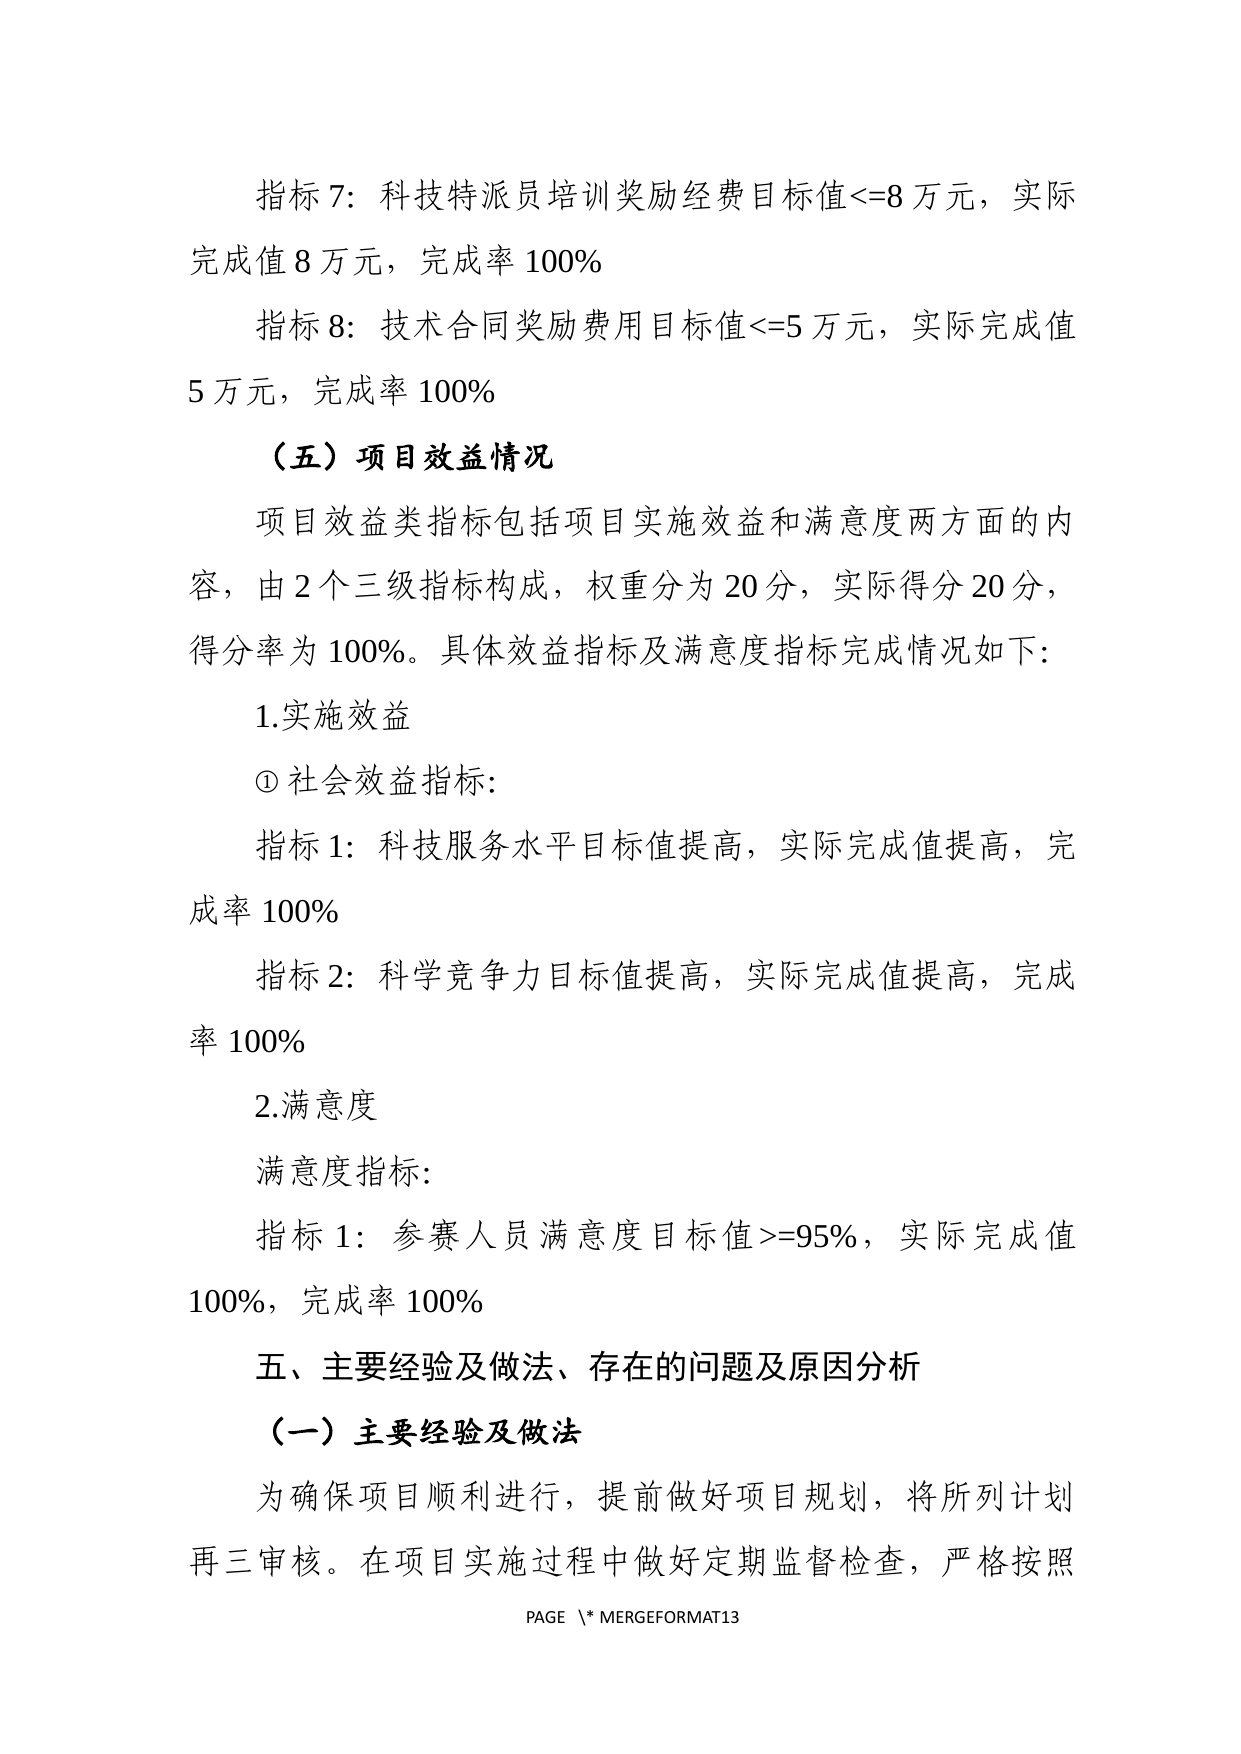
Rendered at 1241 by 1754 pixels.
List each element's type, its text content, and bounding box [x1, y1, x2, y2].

list （五）项目效益情况 [187, 422, 1078, 487]
text 2.满意度 [187, 1072, 1078, 1137]
text 指标1：科技服务水平目标值提高，实际完成值提高，完成率100% [187, 812, 1078, 942]
text 指标7：科技特派员培训奖励经费目标值<=8万元，实际完成值8万元，完成率100% [187, 162, 1078, 292]
text （一）主要经验及做法 [187, 1397, 1078, 1462]
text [187, 1462, 1078, 1592]
text 满意度指标： [187, 1137, 1078, 1202]
text ①社会效益指标： [187, 747, 1078, 812]
text 五、主要经验及做法、存在的问题及原因分析 [187, 1332, 1078, 1397]
text 1.实施效益 [187, 682, 1078, 747]
text 指标8：技术合同奖励费用目标值<=5万元，实际完成值5万元，完成率100% [187, 292, 1078, 422]
text 指标2：科学竞争力目标值提高，实际完成值提高，完成率100% [187, 942, 1078, 1072]
text 指标1：参赛人员满意度目标值>=95%，实际完成值100%，完成率100% [187, 1202, 1078, 1332]
text 项目效益类指标包括项目实施效益和满意度两方面的内容，由2个三级指标构成，权重分为20分，实际得分20分，得分率为100%。具体效益指标及满意度指标完成情况如下： [187, 487, 1078, 682]
